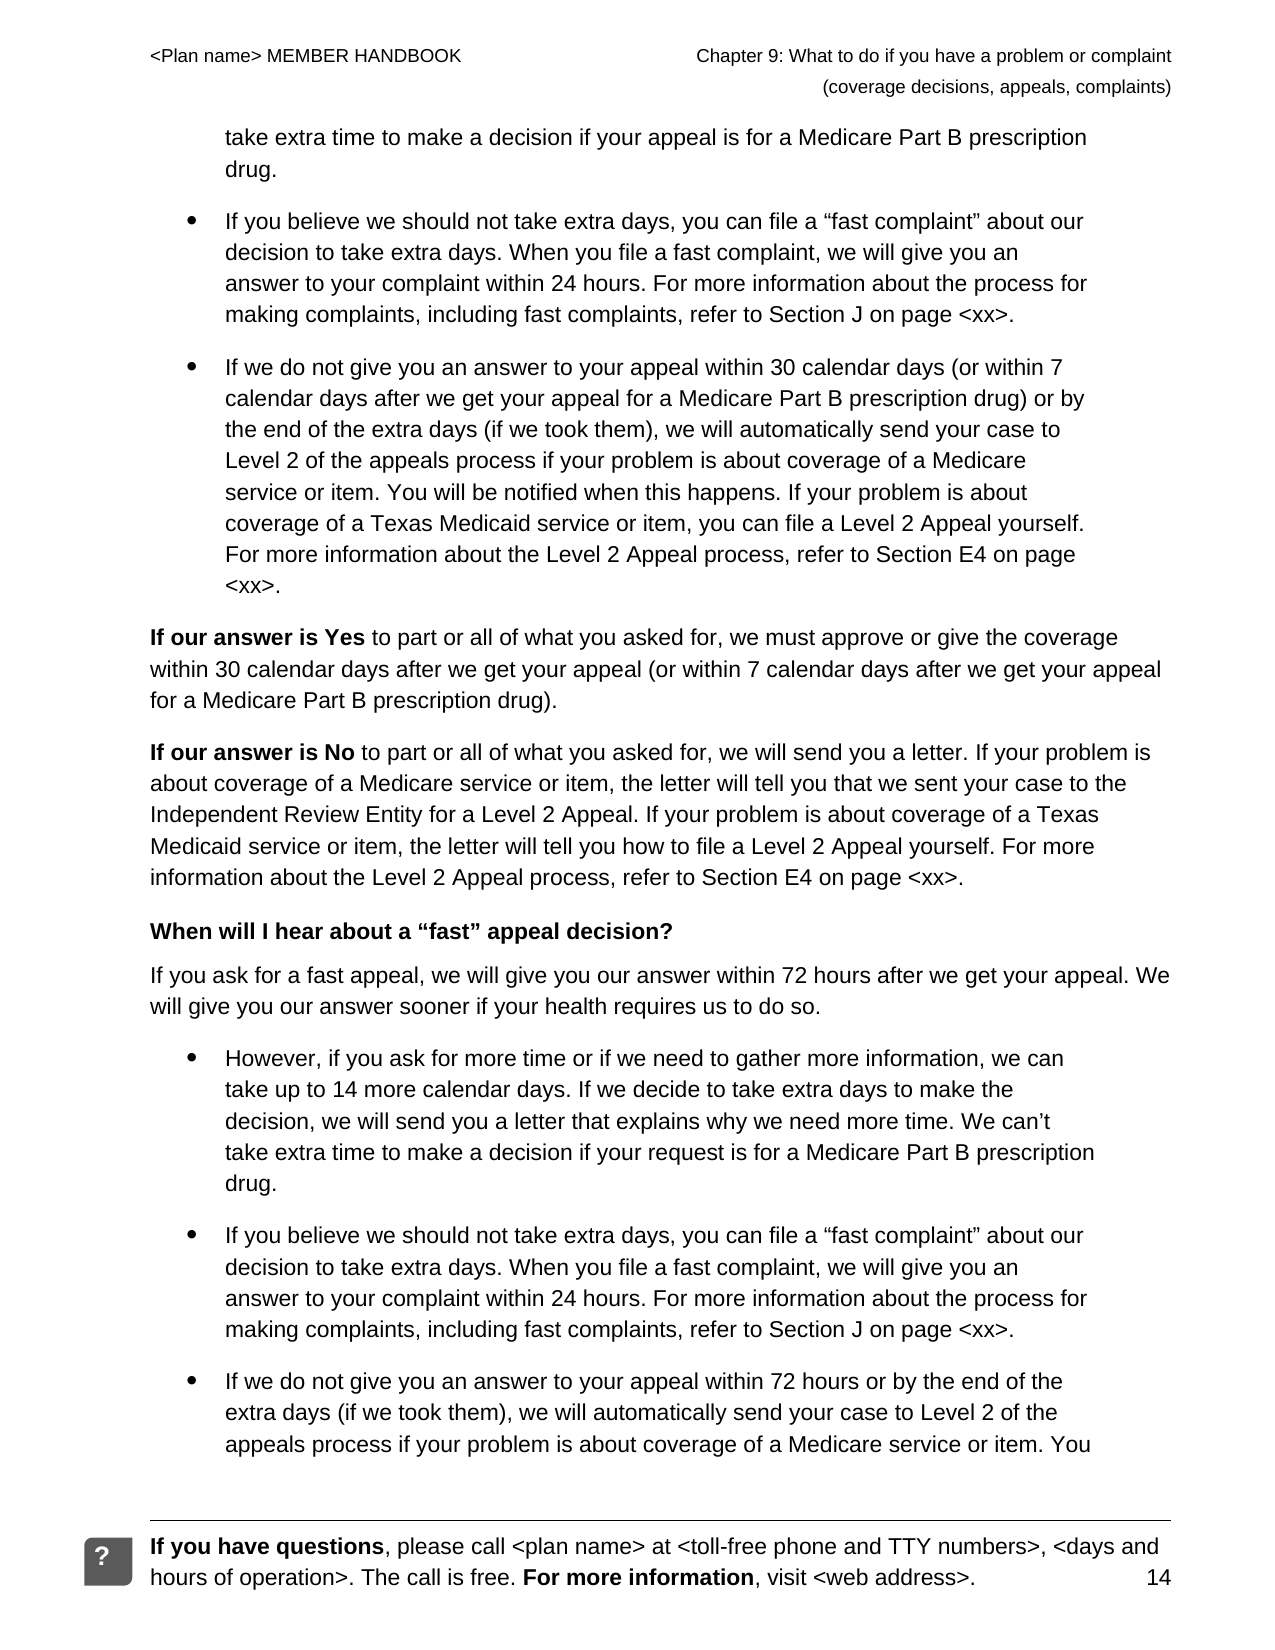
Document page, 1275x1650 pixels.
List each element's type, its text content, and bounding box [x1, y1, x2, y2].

list If you believe we should not take extra days, you can file a “fast complaint” about our decision to take extra days. When you file a fast complaint, we will give you an answer to your complaint within 24 hours. For more information about the process for making complaints, including fast complaints, refer to Section J on page <xx>. [187, 1219, 1096, 1344]
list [187, 121, 1096, 183]
list However, if you ask for more time or if we need to gather more information, we can take up to 14 more calendar days. If we decide to take extra days to make the decision, we will send you a letter that explains why we need more time. We can’t take extra time to make a decision if your request is for a Medicare Part B prescription drug. [187, 1042, 1096, 1198]
list If our answer is Yes to part or all of what you asked for, we must approve or give the coverage within 30 calendar days after we get your appeal (or within 7 calendar days after we get your appeal for a Medicare Part B prescription drug). [150, 621, 1171, 714]
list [187, 1364, 1096, 1458]
list If our answer is No to part or all of what you asked for, we will send you a letter. If your problem is about coverage of a Medicare service or item, the letter will tell you that we sent your case to the Independent Review Entity for a Level 2 Appeal. If your problem is about coverage of a Texas Medicaid service or item, the letter will tell you how to file a Level 2 Appeal yourself. For more information about the Level 2 Appeal process, refer to Section E4 on page <xx>. [150, 735, 1171, 892]
text If you ask for a fast appeal, we will give you our answer within 72 hours after we get your appeal. We will give you our answer sooner if your health requires us to do so. [150, 958, 1171, 1021]
list If we do not give you an answer to your appeal within 30 calendar days (or within 7 calendar days after we get your appeal for a Medicare Part B prescription drug) or by the end of the extra days (if we took them), we will automatically send your case to Level 2 of the appeals process if your problem is about coverage of a Medicare service or item. You will be notified when this happens. If your problem is about coverage of a Texas Medicaid service or item, you can file a Level 2 Appeal yourself. For more information about the Level 2 Appeal process, refer to Section E4 on page <xx>. [187, 350, 1096, 600]
list If you believe we should not take extra days, you can file a “fast complaint” about our decision to take extra days. When you file a fast complaint, we will give you an answer to your complaint within 24 hours. For more information about the process for making complaints, including fast complaints, refer to Section J on page <xx>. [187, 204, 1096, 329]
subtitle When will I hear about a “fast” appeal decision? [150, 912, 1096, 946]
